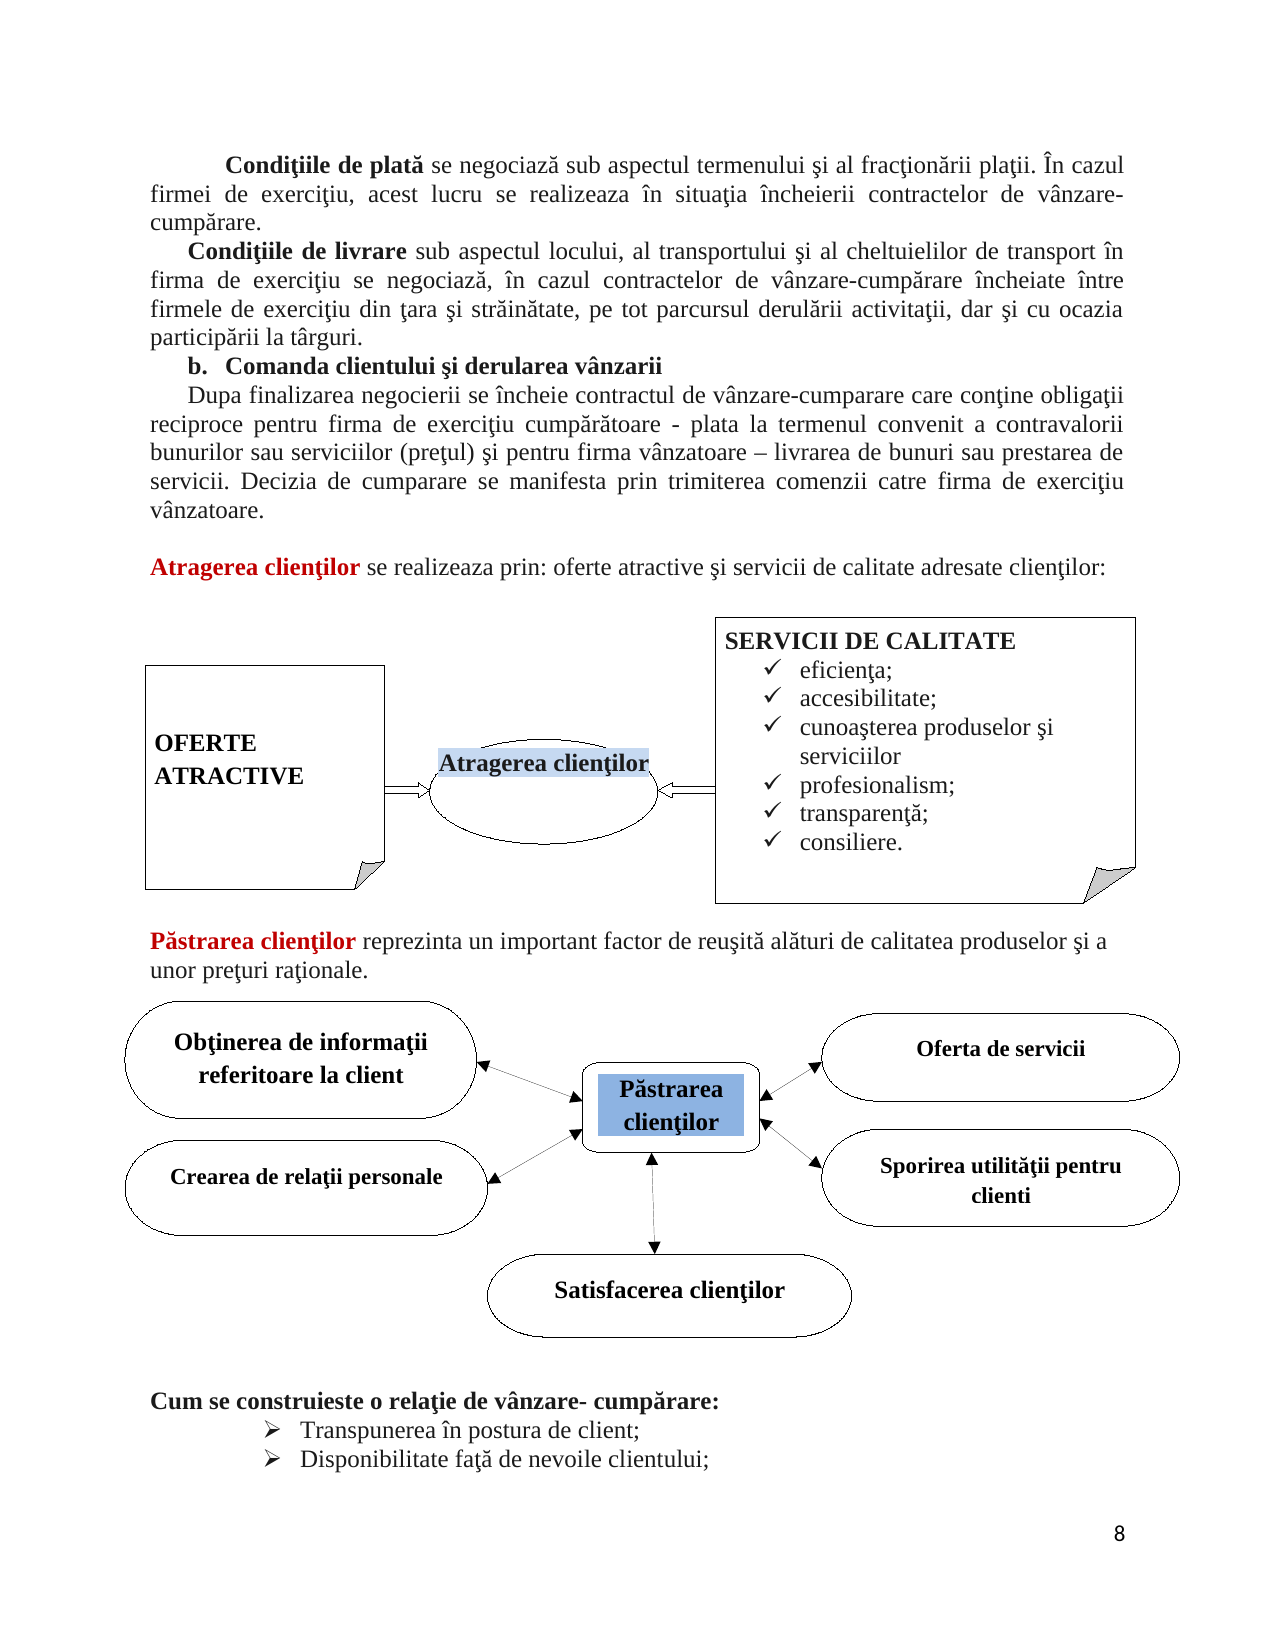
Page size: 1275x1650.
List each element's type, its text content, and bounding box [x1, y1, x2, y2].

text unor preţuri raţionale. [150, 955, 1125, 984]
list Transpunerea în postura de client; [262, 1415, 1125, 1444]
text Condiţiile de livrare sub aspectul locului, al transportului şi al cheltuielilor de transport în firma de exerciţiu se negociază, în cazul contractelor de vânzare-cumpărare încheiate între firmele de exerciţiu din ţara şi străinătate, pe tot parcursul derulării activitaţii, dar şi cu ocazia participării la târguri. [150, 236, 1125, 351]
text Dupa finalizarea negocierii se încheie contractul de vânzare-cumparare care conţine obligaţii reciproce pentru firma de exerciţiu cumpărătoare - plata la termenul convenit a contravalorii bunurilor sau serviciilor (preţul) şi pentru firma vânzatoare – livrarea de bunuri sau prestarea de servicii. Decizia de cumparare se manifesta prin trimiterea comenzii catre firma de exerciţiu vânzatoare. [150, 380, 1125, 524]
text Cum se construieste o relaţie de vânzare- cumpărare: [150, 1386, 1125, 1415]
text Atragerea clienţilor se realizeaza prin: oferte atractive şi servicii de calitate adresate clienţilor: [150, 552, 1125, 581]
text Păstrarea clienţilor reprezinta un important factor de reuşită alături de calitatea produselor şi a [150, 926, 1125, 955]
list Comanda clientului şi derularea vânzarii [187, 351, 1125, 380]
text Condiţiile de plată se negociază sub aspectul termenului şi al fracţionării plaţii. În cazul firmei de exerciţiu, acest lucru se realizeaza în situaţia încheierii contractelor de vânzare-cumpărare. [150, 150, 1125, 236]
list Disponibilitate faţă de nevoile clientului; [262, 1444, 1125, 1472]
